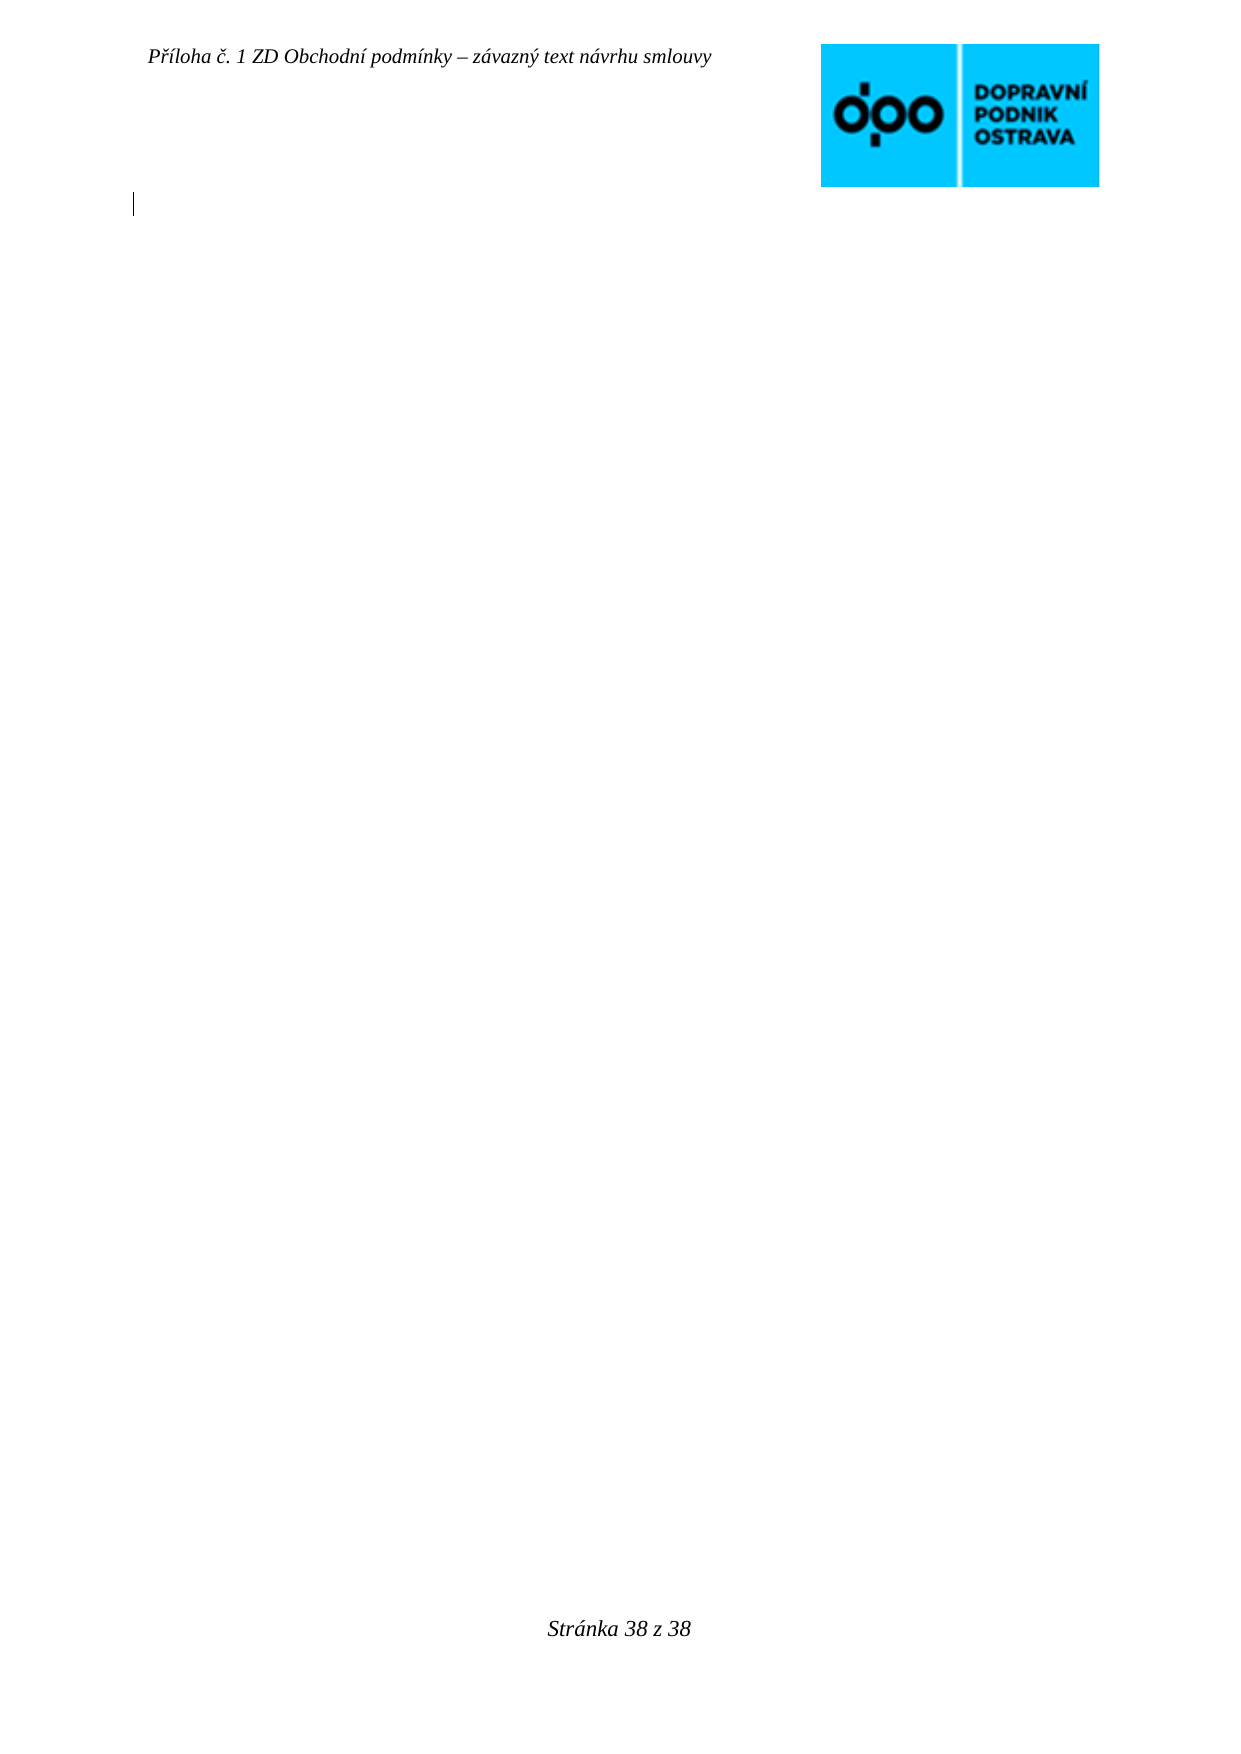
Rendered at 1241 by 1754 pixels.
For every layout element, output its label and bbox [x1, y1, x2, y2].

picture [862, 85, 867, 94]
picture [836, 98, 867, 131]
picture [957, 44, 963, 187]
picture [910, 98, 941, 131]
picture [873, 136, 878, 145]
picture [873, 98, 904, 131]
